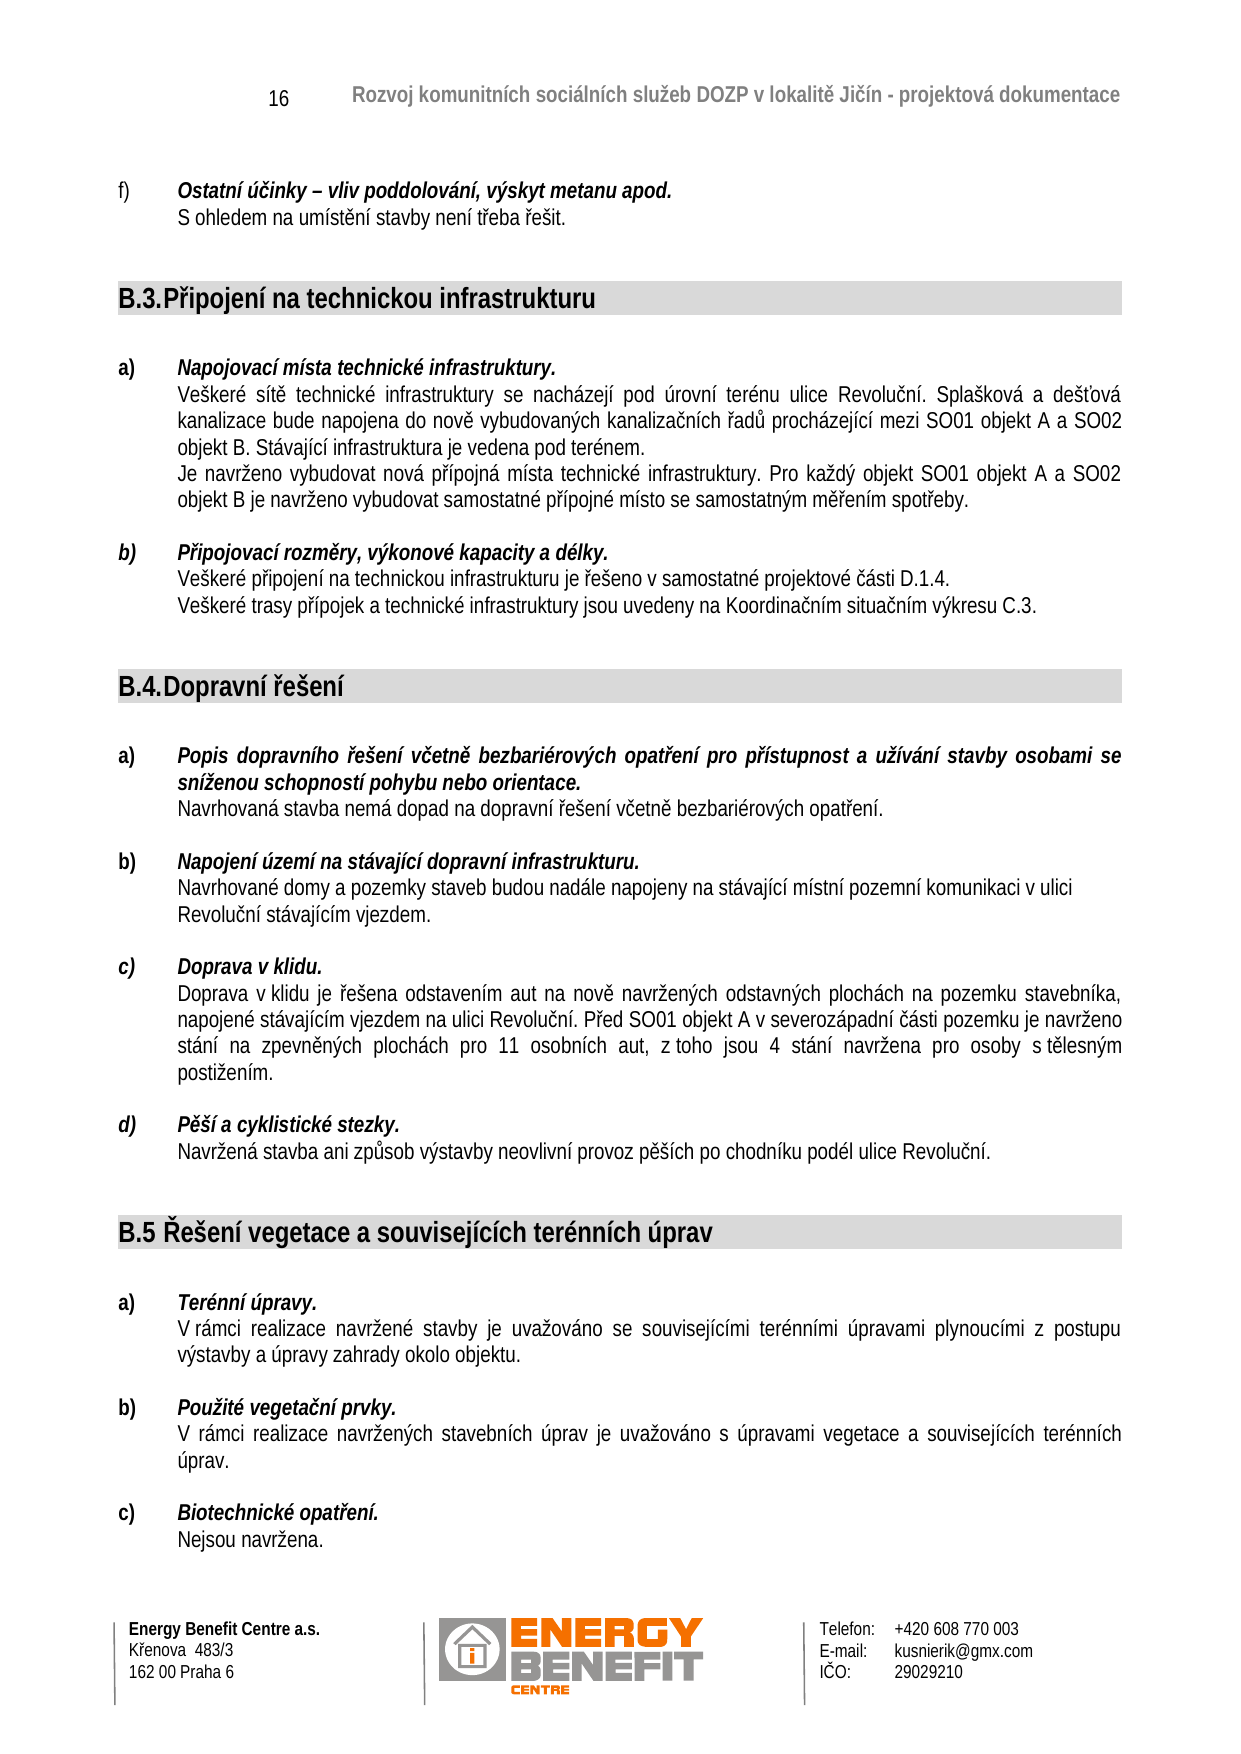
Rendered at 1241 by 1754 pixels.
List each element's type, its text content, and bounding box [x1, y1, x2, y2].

list V rámci realizace navržené stavby je uvažováno se souvisejícími terénními úpravami plynoucími z postupu výstavby a úpravy zahrady okolo objektu. [177, 1315, 1122, 1368]
text Veškeré trasy přípojek a technické infrastruktury jsou uvedeny na Koordinačním situačním výkresu C.3. [177, 592, 1122, 618]
list Použité vegetační prvky. [118, 1394, 1122, 1420]
text b) Připojovací rozměry, výkonové kapacity a délky. [118, 539, 1122, 565]
text Veškeré připojení na technickou infrastrukturu je řešeno v samostatné projektové části D.1.4. [177, 565, 1122, 592]
text c) Doprava v klidu. [118, 953, 1122, 979]
subtitle B.4. Dopravní řešení [118, 669, 1122, 703]
list Terénní úpravy. [118, 1288, 1122, 1315]
text V rámci realizace navržených stavebních úprav je uvažováno s úpravami vegetace a souvisejících terénních úprav. [177, 1420, 1122, 1473]
list Popis dopravního řešení včetně bezbariérových opatření pro přístupnost a užívání stavby osobami se sníženou schopností pohybu nebo orientace. [118, 742, 1122, 795]
list Ostatní účinky – vliv poddolování, výskyt metanu apod. [118, 177, 1122, 203]
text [118, 203, 1122, 230]
subtitle B.3. Připojení na technickou infrastrukturu [118, 281, 1122, 315]
text Nejsou navržena. [177, 1526, 1122, 1552]
text Navržená stavba ani způsob výstavby neovlivní provoz pěších po chodníku podél ulice Revoluční. [118, 1138, 1122, 1164]
list Napojení území na stávající dopravní infrastrukturu. [118, 848, 1122, 874]
text Doprava v klidu je řešena odstavením aut na nově navržených odstavných plochách na pozemku stavebníka, napojené stávajícím vjezdem na ulici Revoluční. Před SO01 objekt A v severozápadní části pozemku je navrženo stání na zpevněných plochách pro 11 osobních aut, z toho jsou 4 stání navržena pro osoby s tělesným postižením. [177, 979, 1122, 1085]
text Navrhovaná stavba nemá dopad na dopravní řešení včetně bezbariérových opatření. [177, 795, 1122, 821]
text d) Pěší a cyklistické stezky. [118, 1111, 1122, 1138]
text Navrhované domy a pozemky staveb budou nadále napojeny na stávající místní pozemní komunikaci v ulici Revoluční stávajícím vjezdem. [177, 874, 1122, 927]
list Biotechnické opatření. [118, 1499, 1122, 1526]
text Veškeré sítě technické infrastruktury se nacházejí pod úrovní terénu ulice Revoluční. Splašková a dešťová kanalizace bude napojena do nově vybudovaných kanalizačních řadů procházející mezi SO01 objekt A a SO02 objekt B. Stávající infrastruktura je vedena pod terénem. [177, 381, 1122, 460]
list Napojovací místa technické infrastruktury. [118, 354, 1122, 381]
subtitle B.5 Řešení vegetace a souvisejících terénních úprav [118, 1215, 1122, 1249]
text Je navrženo vybudovat nová přípojná místa technické infrastruktury. Pro každý objekt SO01 objekt A a SO02 objekt B je navrženo vybudovat samostatné přípojné místo se samostatným měřením spotřeby. [177, 460, 1122, 512]
